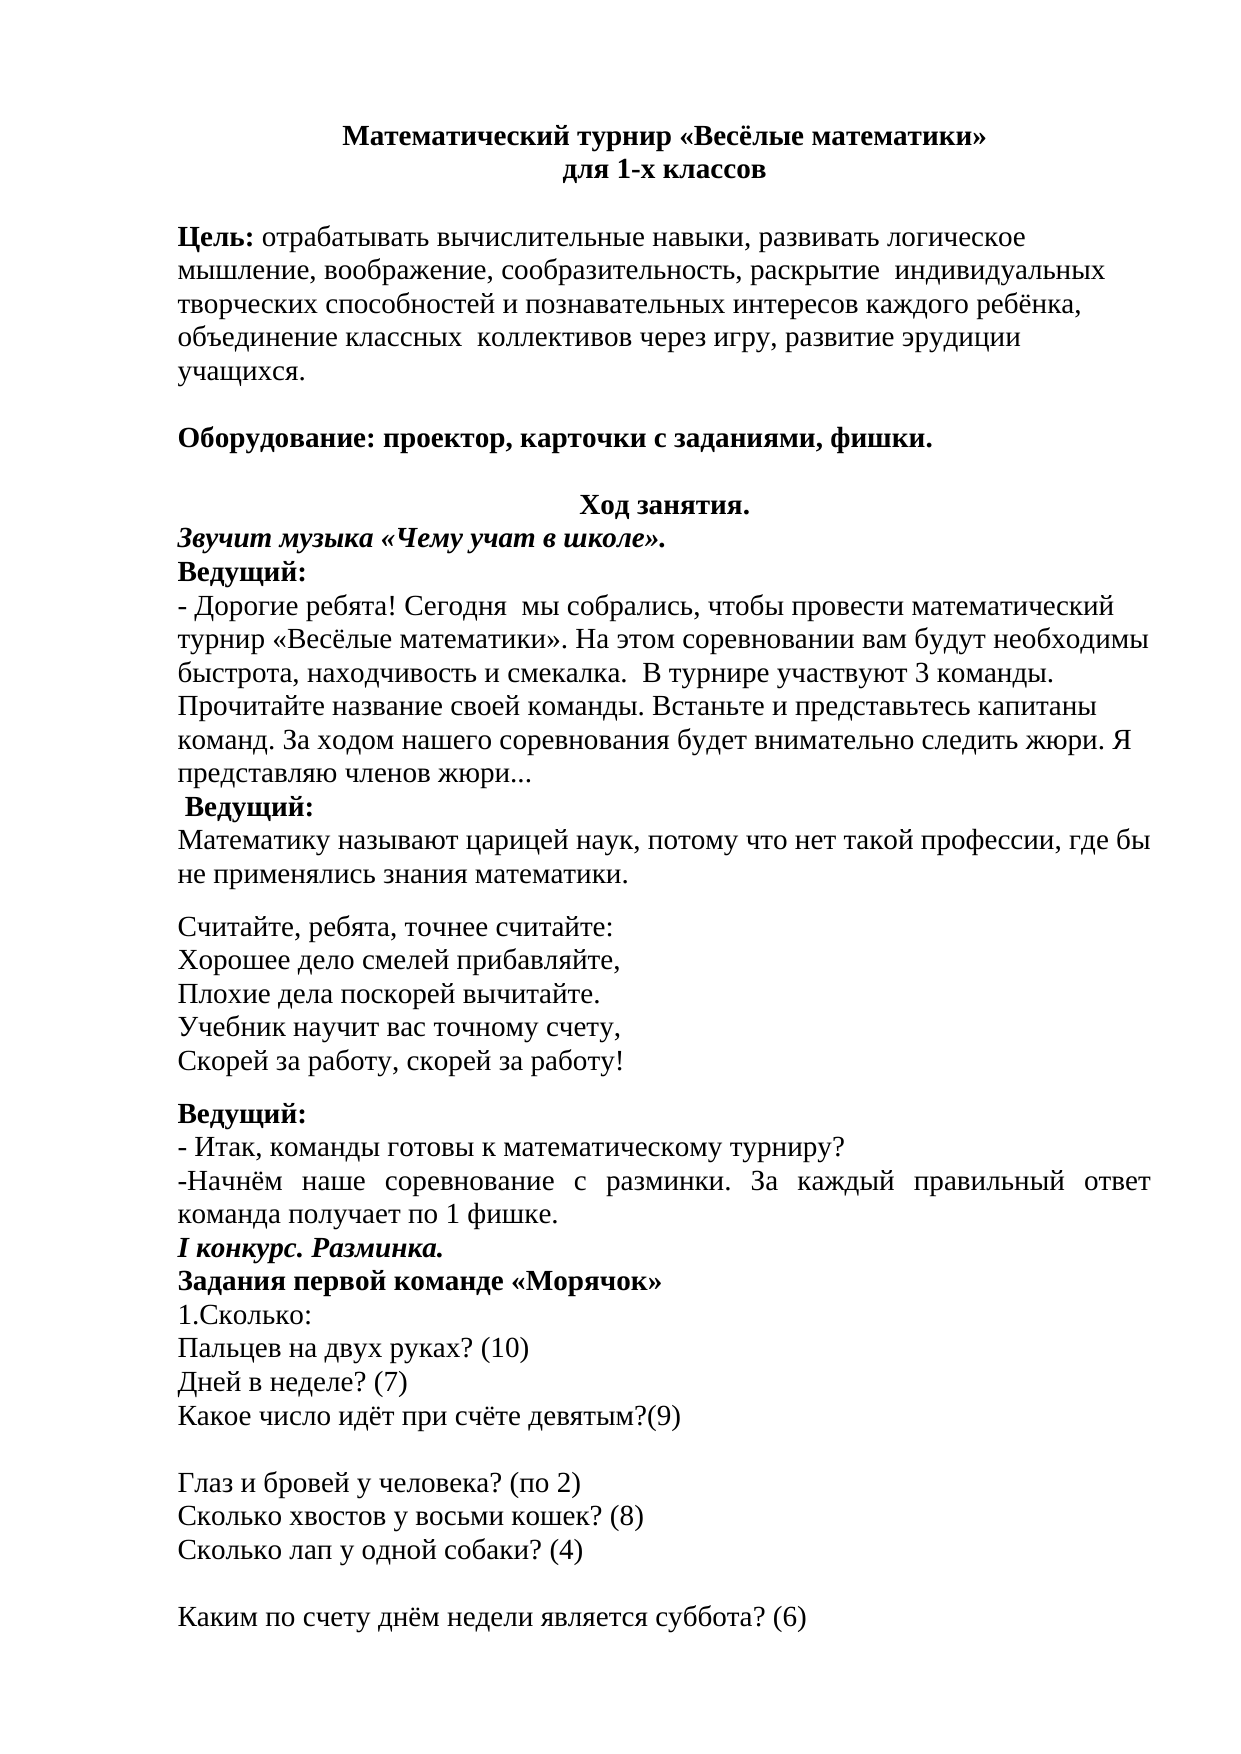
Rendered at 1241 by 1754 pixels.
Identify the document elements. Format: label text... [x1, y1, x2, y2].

text I конкурс. Разминка. [177, 1230, 1152, 1263]
text Пальцев на двух руках? (10) [177, 1331, 1152, 1364]
text Звучит музыка «Чему учат в школе». [177, 521, 1152, 554]
text - Дорогие ребята! Сегодня мы собрались, чтобы провести математический турнир «Весёлые математики». На этом соревновании вам будут необходимы быстрота, находчивость и смекалка. В турнире участвуют 3 команды. Прочитайте название своей команды. Встаньте и представьтесь капитаны команд. За ходом нашего соревнования будет внимательно следить жюри. Я представляю членов жюри... [177, 588, 1152, 789]
text Какое число идёт при счёте девятым?(9) [177, 1398, 1152, 1431]
text Считайте, ребята, точнее считайте: Хорошее дело смелей прибавляйте, Плохие дела поскорей вычитайте. Учебник научит вас точному счету, Скорей за работу, скорей за работу! [177, 909, 1152, 1077]
text Оборудование: проектор, карточки с заданиями, фишки. [177, 420, 1152, 453]
text Ход занятия. [177, 487, 1152, 521]
text - Итак, команды готовы к математическому турниру? [177, 1129, 1152, 1163]
text Математический турнир «Весёлые математики» [177, 118, 1152, 152]
text Каким по счету днём недели является суббота? (6) [177, 1599, 1152, 1632]
text Ведущий: [177, 789, 1152, 822]
text 1.Сколько: [177, 1297, 1152, 1331]
text для 1-х классов [177, 152, 1152, 185]
text Глаз и бровей у человека? (по 2) [177, 1465, 1152, 1498]
text Ведущий: [177, 1096, 1152, 1129]
text Сколько хвостов у восьми кошек? (8) [177, 1498, 1152, 1532]
text Дней в неделе? (7) [177, 1364, 1152, 1398]
text Задания первой команде «Морячок» [177, 1263, 1152, 1297]
text Сколько лап у одной собаки? (4) [177, 1532, 1152, 1565]
text Цель: отрабатывать вычислительные навыки, развивать логическое мышление, воображение, сообразительность, раскрытие индивидуальных творческих способностей и познавательных интересов каждого ребёнка, объединение классных коллективов через игру, развитие эрудиции учащихся. [177, 219, 1152, 386]
text Ведущий: [177, 554, 1152, 588]
text Математику называют царицей наук, потому что нет такой профессии, где бы не применялись знания математики. [177, 822, 1152, 889]
text -Начнём наше соревнование с разминки. За каждый правильный ответ команда получает по 1 фишке. [177, 1163, 1152, 1230]
